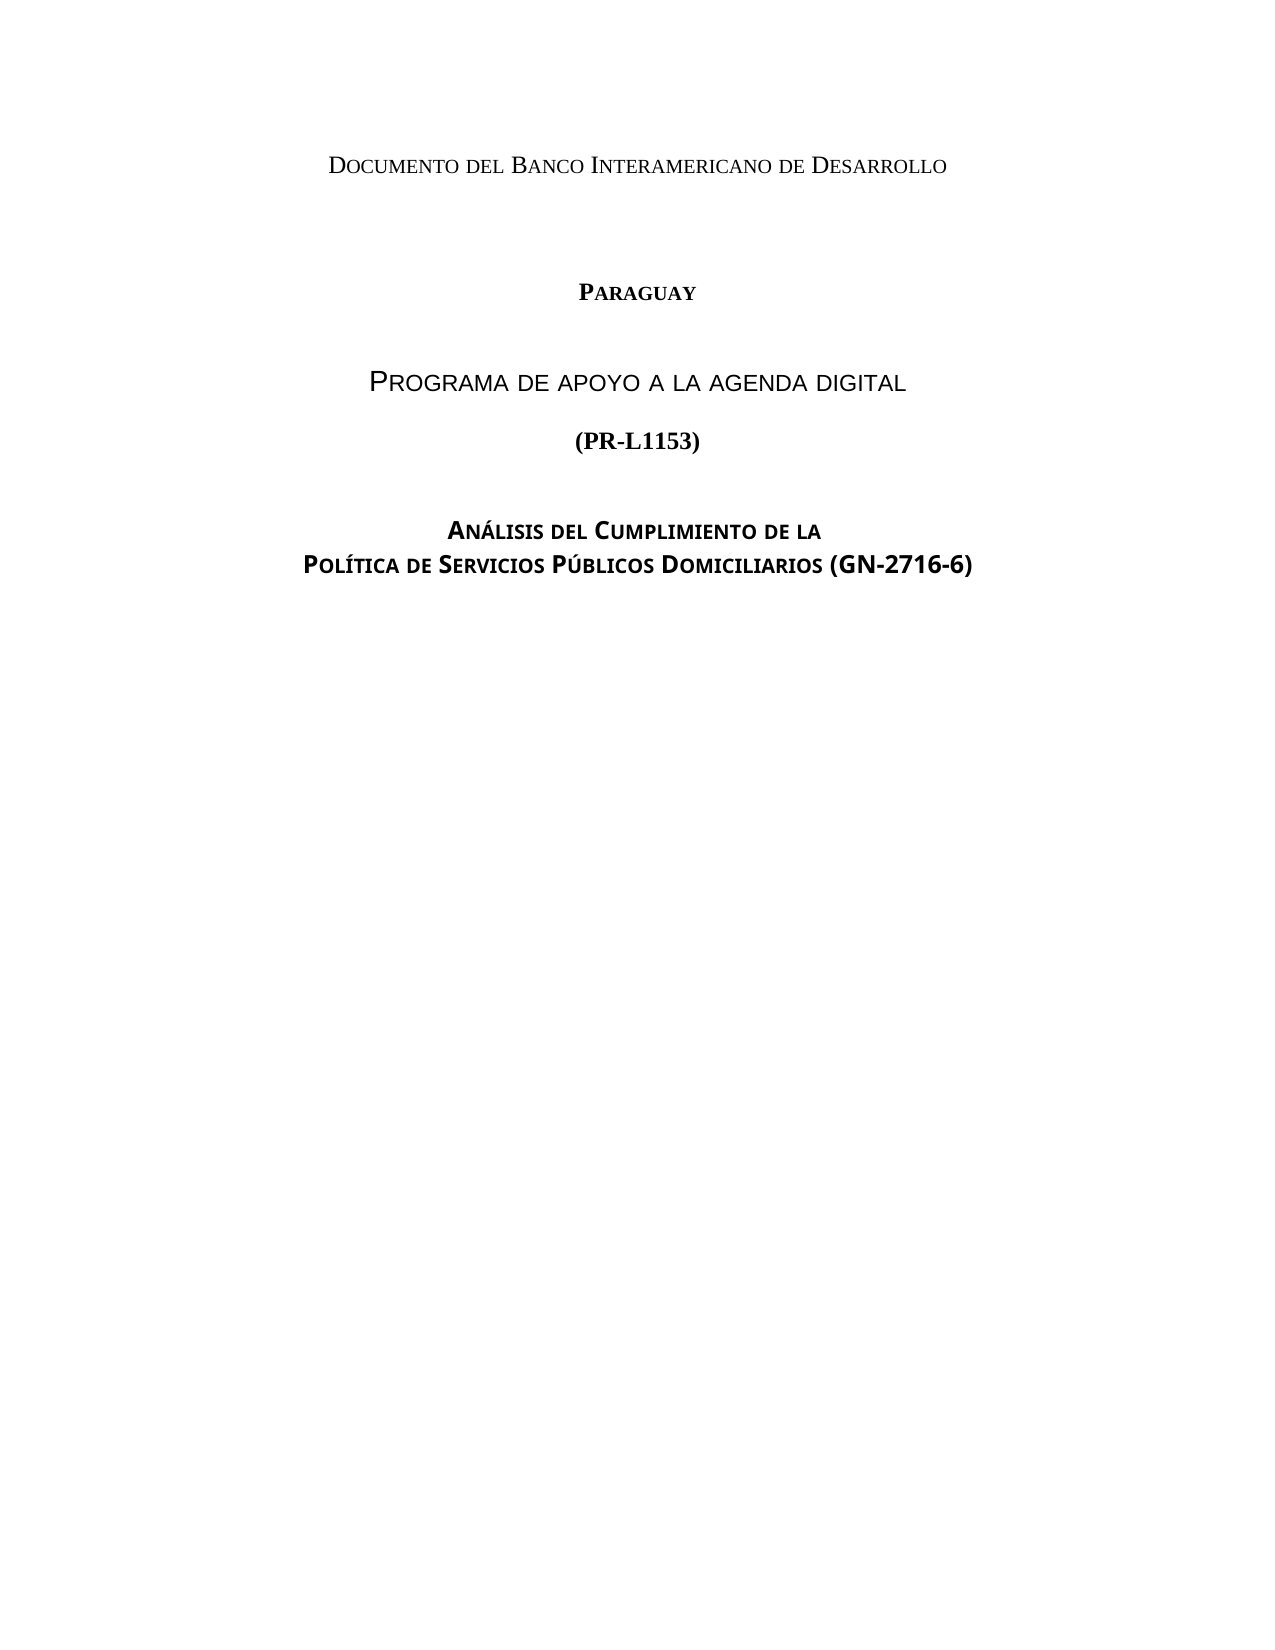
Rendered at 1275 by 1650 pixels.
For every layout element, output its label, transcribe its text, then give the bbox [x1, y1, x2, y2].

text Paraguay [187, 277, 1087, 306]
text (PR-L1153) [187, 426, 1087, 455]
title Documento del Banco Interamericano de Desarrollo [187, 150, 1087, 179]
text Análisis del Cumplimiento de la Política de Servicios Públicos Domiciliarios (GN-2716-6) [187, 512, 1087, 580]
text Programa de apoyo a la agenda digital [187, 364, 1087, 397]
